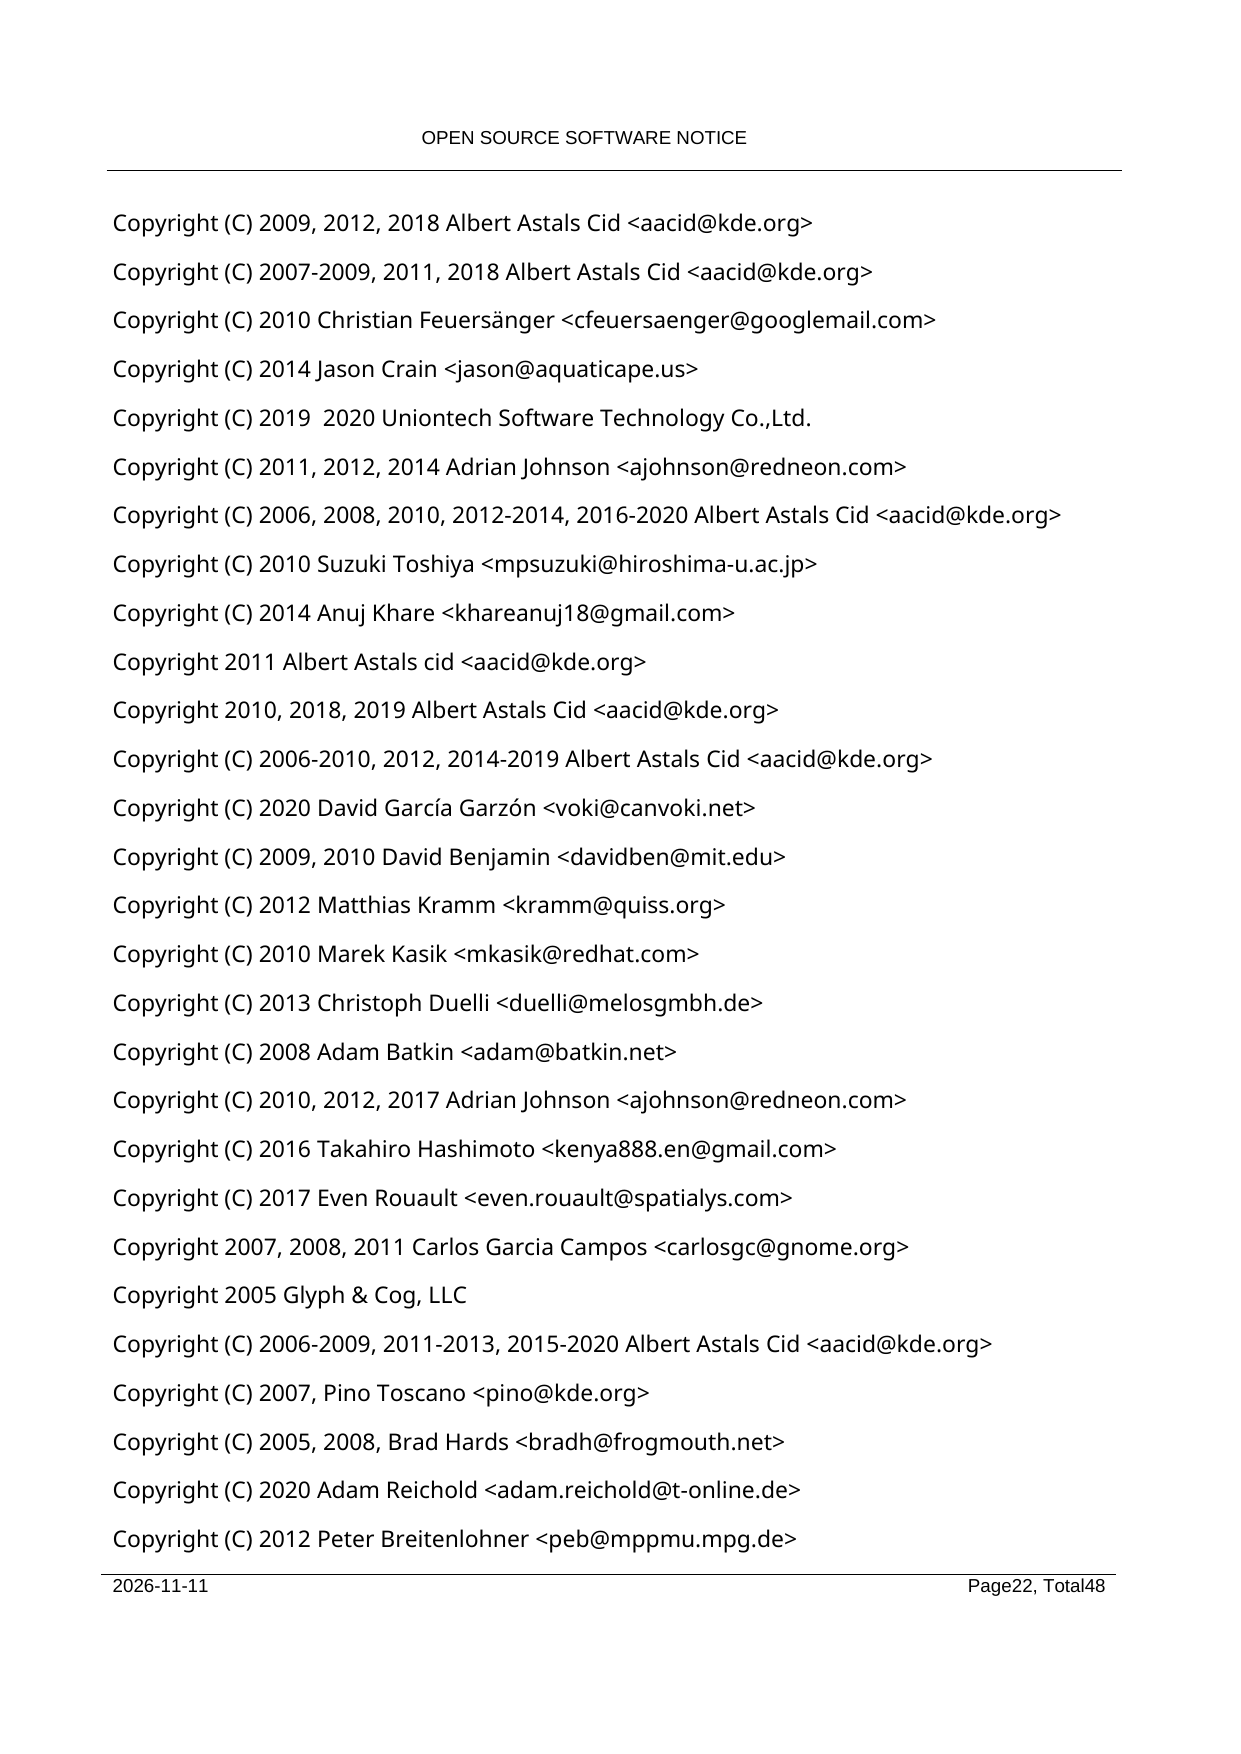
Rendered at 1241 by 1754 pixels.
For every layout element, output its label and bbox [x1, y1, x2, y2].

text [112, 206, 1128, 1555]
